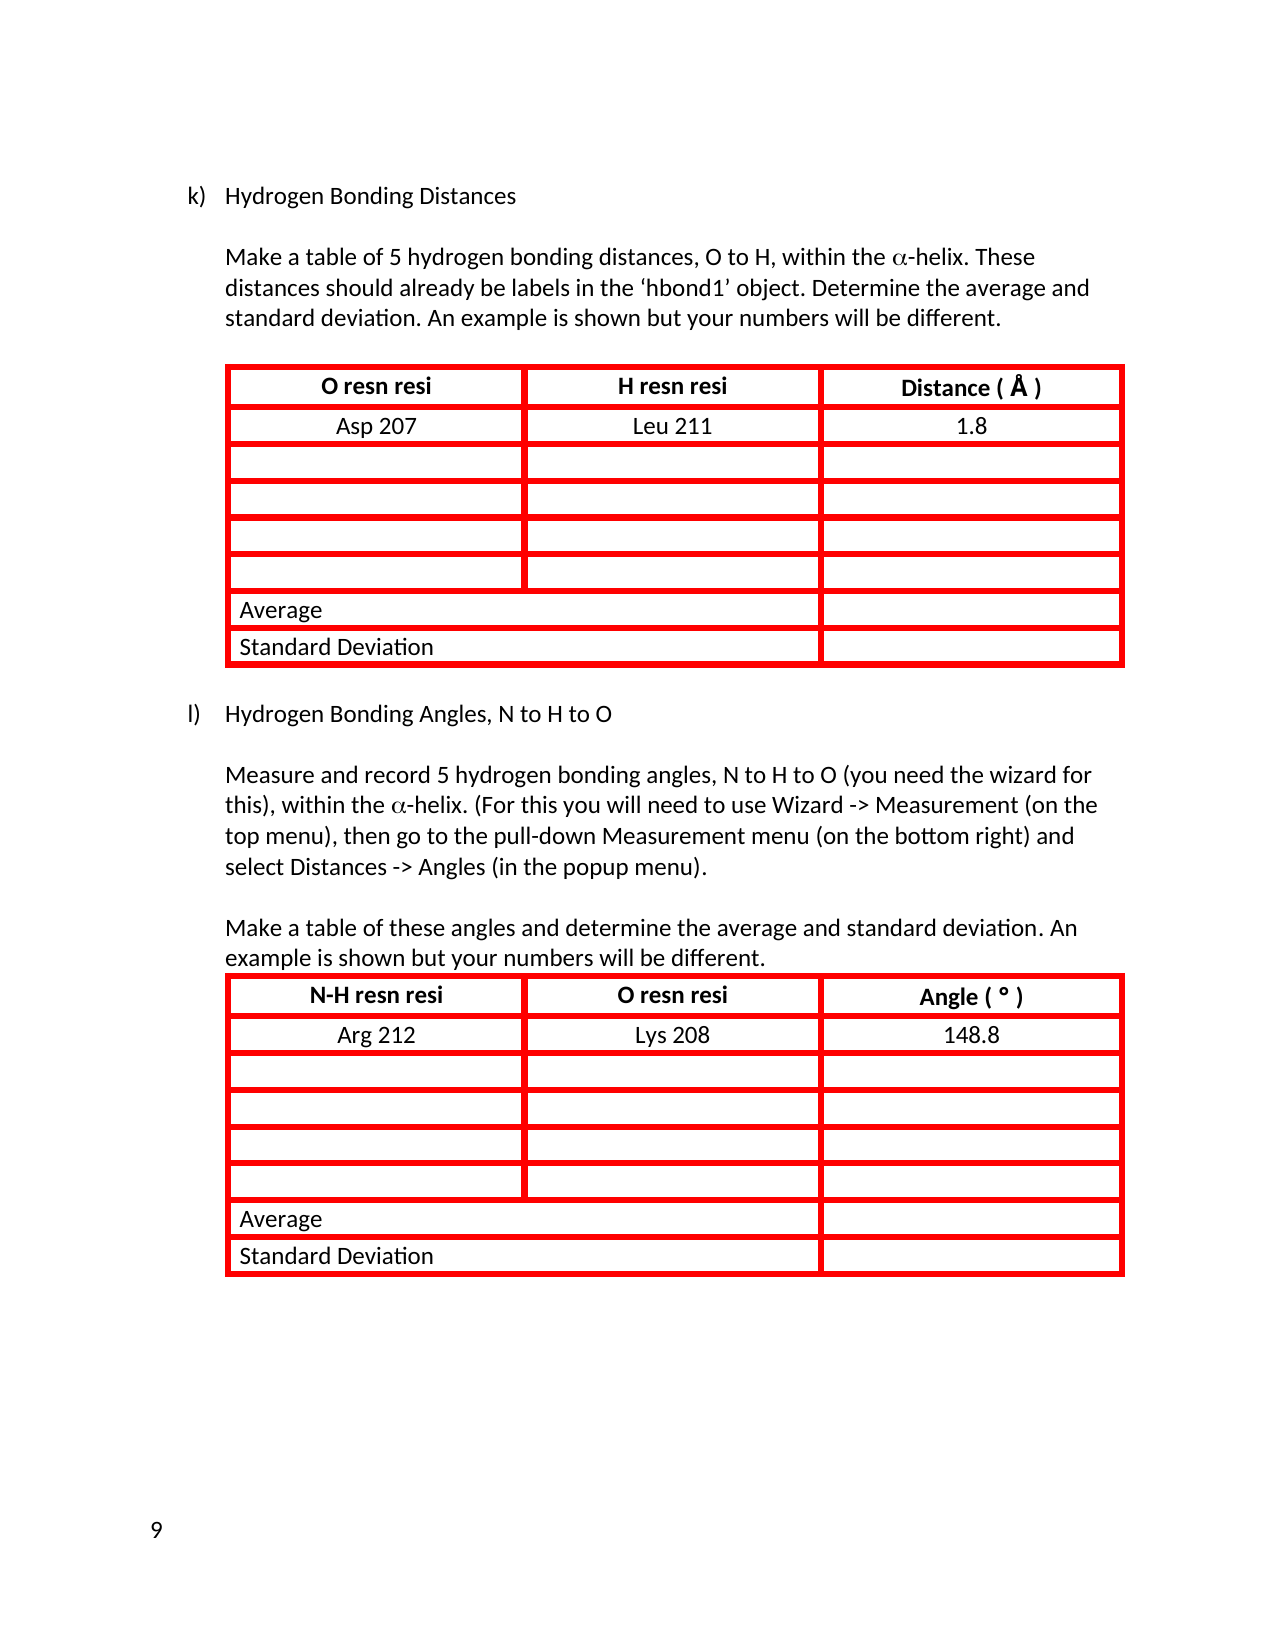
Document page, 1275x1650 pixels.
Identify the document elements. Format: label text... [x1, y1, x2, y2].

table_cell [824, 631, 1119, 661]
table_cell [231, 484, 521, 514]
table_cell Average [231, 594, 818, 624]
table_cell Arg 212 [231, 1019, 521, 1050]
table_header O resn resi [231, 370, 521, 404]
table_cell [528, 484, 818, 514]
table_cell [824, 594, 1119, 624]
table_cell 1.8 [824, 410, 1119, 441]
table_cell [528, 557, 818, 588]
table_cell [528, 1166, 818, 1197]
table_cell [824, 1093, 1119, 1123]
table_cell [824, 1130, 1119, 1160]
table_cell [824, 1166, 1119, 1197]
list Hydrogen Bonding Angles, N to H to O [187, 698, 1125, 729]
table_cell [824, 557, 1119, 588]
table_cell [824, 1056, 1119, 1087]
table_header O resn resi [528, 979, 818, 1013]
list Measure and record 5 hydrogen bonding angles, N to H to O (you need the wizard for this), within the a-helix. (For this you will need to use Wizard -> Measurement (on the top menu), then go to the pull-down Measurement menu (on the bottom right) and select Distances -> Angles (in the popup menu). [225, 759, 1125, 912]
table_cell [824, 1240, 1119, 1271]
table_cell Lys 208 [528, 1019, 818, 1050]
table_cell [528, 447, 818, 477]
table_cell [231, 447, 521, 477]
list Make a table of these angles and determine the average and standard deviation. An example is shown but your numbers will be different. [225, 912, 1125, 973]
table_cell [824, 1203, 1119, 1234]
table_header H resn resi [528, 370, 818, 404]
table_cell [231, 1056, 521, 1087]
table_cell Asp 207 [231, 410, 521, 441]
table_cell [231, 1166, 521, 1197]
table_header N-H resn resi [231, 979, 521, 1013]
table_cell [824, 484, 1119, 514]
table_cell Leu 211 [528, 410, 818, 441]
table_cell Average [231, 1203, 818, 1234]
table_cell [528, 521, 818, 551]
table_cell 148.8 [824, 1019, 1119, 1050]
table_cell [528, 1056, 818, 1087]
table_cell [528, 1130, 818, 1160]
list Hydrogen Bonding Distances Make a table of 5 hydrogen bonding distances, O to H, within the a-helix. These distances should already be labels in the ‘hbond1’ object. Determine the average and standard deviation. An example is shown but your numbers will be different. [187, 181, 1125, 364]
table_cell [231, 1130, 521, 1160]
table_header Distance ( Å ) [824, 370, 1119, 404]
table_cell Standard Deviation [231, 631, 818, 661]
table_header Angle ( ° ) [824, 979, 1119, 1013]
table_cell [824, 447, 1119, 477]
table_cell [824, 521, 1119, 551]
table_cell [231, 557, 521, 588]
table_cell [528, 1093, 818, 1123]
table_cell [231, 1093, 521, 1123]
table_cell [231, 521, 521, 551]
table_cell Standard Deviation [231, 1240, 818, 1271]
